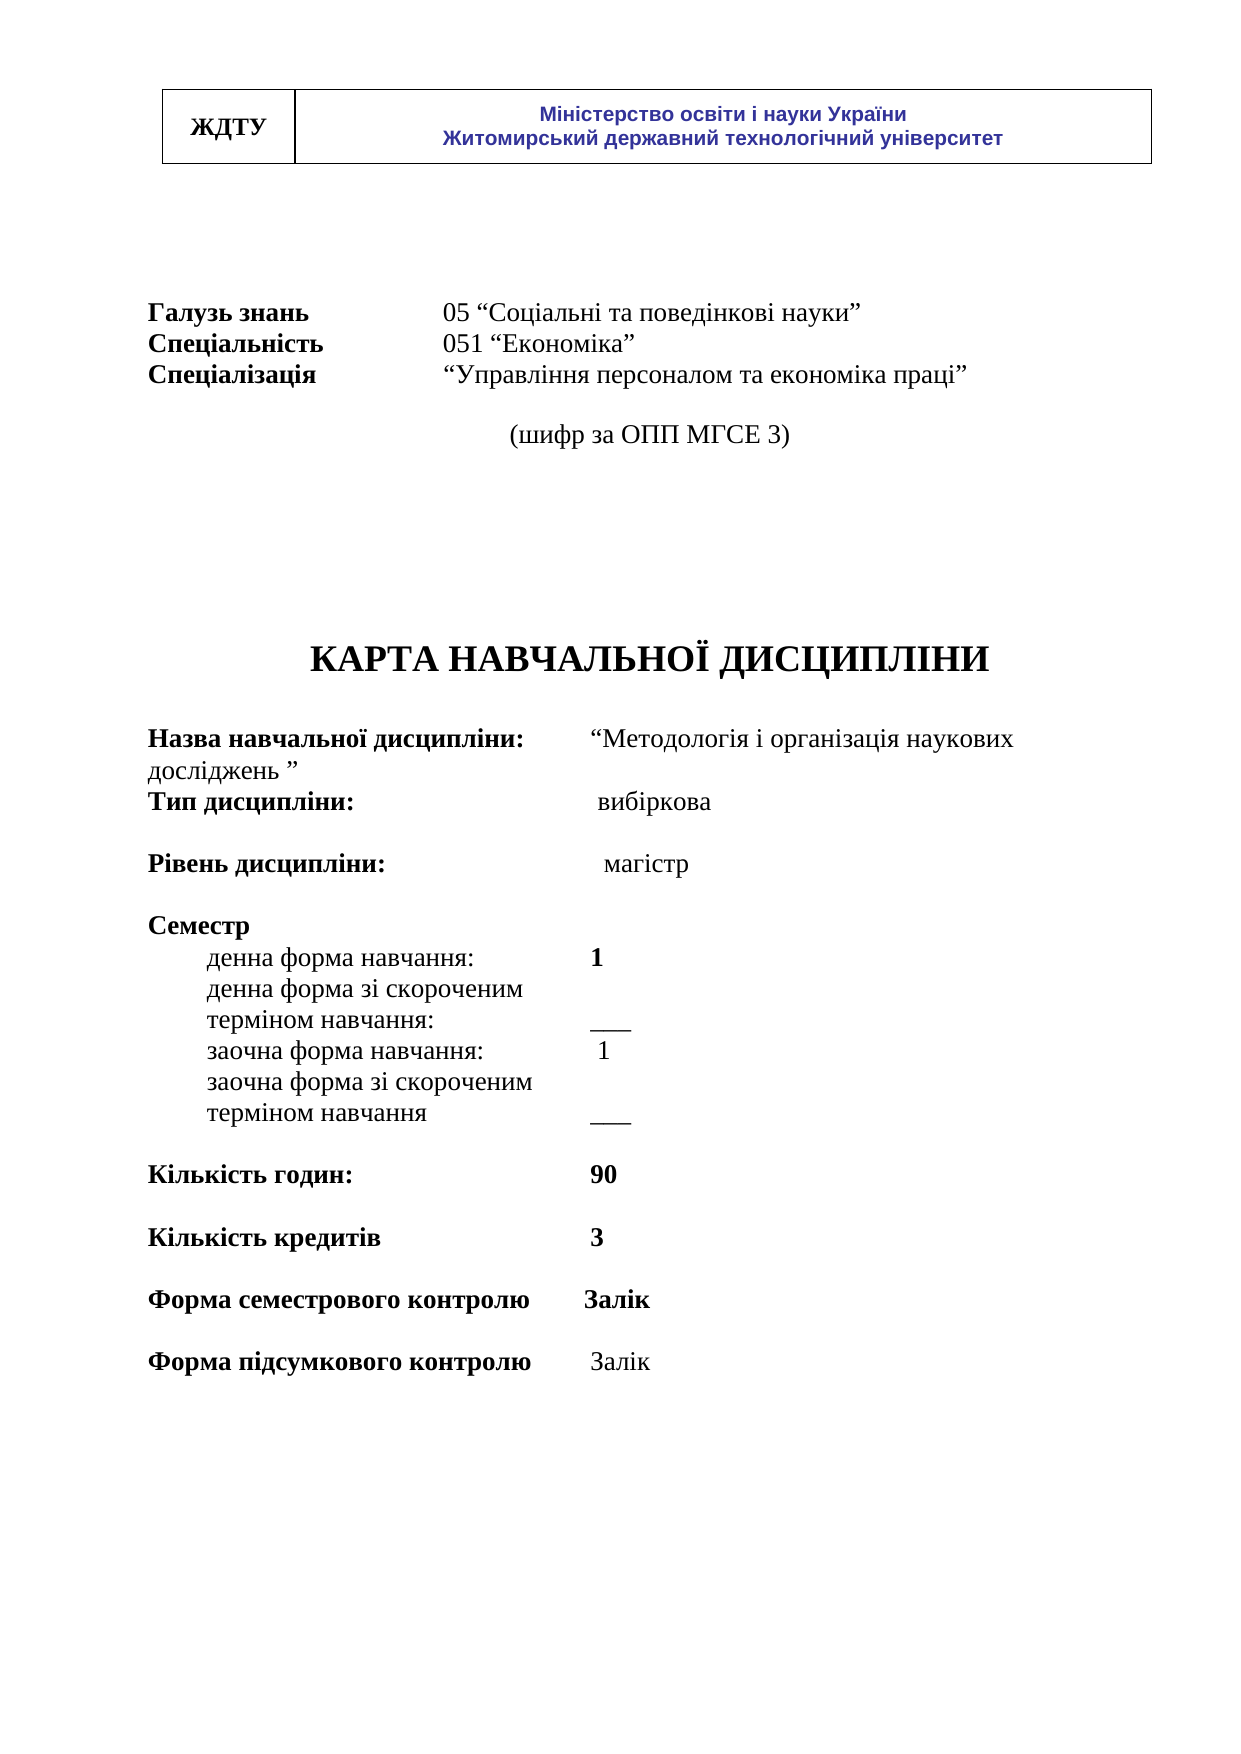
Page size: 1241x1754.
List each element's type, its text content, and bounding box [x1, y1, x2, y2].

text (шифр за ОПП МГСЕ 3) [148, 418, 1152, 449]
text заочна форма навчання: 1 [207, 1034, 1152, 1065]
text Тип дисципліни: вибіркова [148, 785, 1152, 816]
text Рівень дисципліни: магістр [148, 847, 1152, 878]
text заочна форма зі скороченим [207, 1065, 1152, 1096]
table_header ЖДТУ [163, 90, 294, 162]
text Форма семестрового контролю Залік [148, 1283, 1152, 1314]
text Кількість годин: 90 [148, 1159, 1152, 1190]
text Спеціальність 051 “Економіка” [148, 327, 1152, 358]
text Семестр [148, 909, 1152, 941]
text денна форма навчання: 1 [207, 941, 1152, 972]
table_header Міністерство освіти і науки України Житомирський державний технологічний університет [296, 90, 1151, 162]
text Форма підсумкового контролю Залік [148, 1346, 1152, 1377]
text Галузь знань 05 “Соціальні та поведінкові науки” [148, 296, 1152, 327]
text Кількість кредитів 3 [148, 1221, 1152, 1252]
text денна форма зі скороченим [207, 972, 1152, 1003]
text терміном навчання ___ [207, 1096, 1152, 1127]
text КАРТА НАВЧАЛЬНОЇ ДИСЦИПЛІНИ [148, 636, 1152, 679]
text Назва навчальної дисципліни: “Методологія і організація наукових досліджень ” [148, 723, 1152, 785]
text Спеціалізація “Управління персоналом та економіка праці” [148, 358, 1152, 389]
text терміном навчання: ___ [207, 1003, 1152, 1034]
